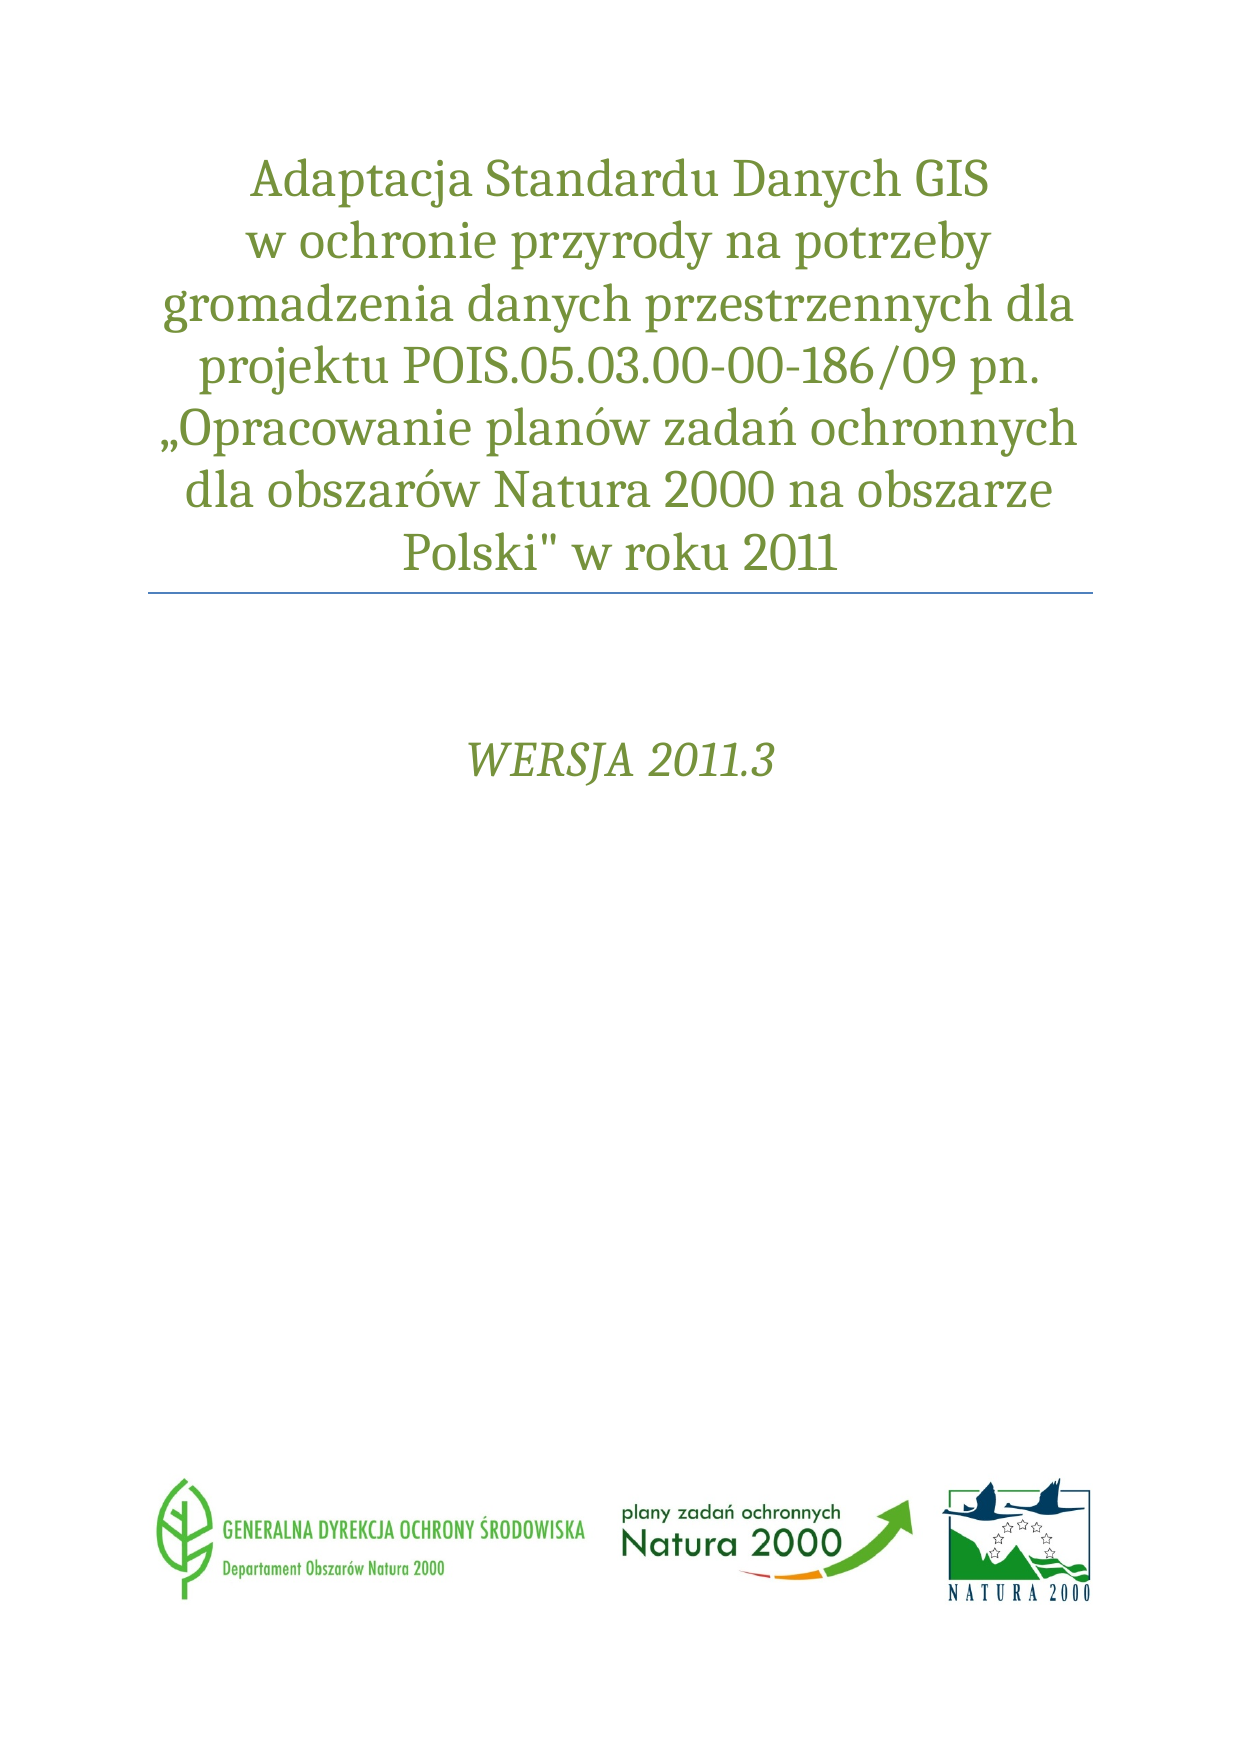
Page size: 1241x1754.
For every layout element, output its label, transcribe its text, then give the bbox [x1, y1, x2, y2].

subtitle WERSJA 2011.3 [148, 731, 1093, 789]
picture [147, 1473, 1093, 1607]
title Adaptacja Standardu Danych GIS w ochronie przyrody na potrzeby gromadzenia danych przestrzennych dla projektu POIS.05.03.00-00-186/09 pn. „Opracowanie planów zadań ochronnych dla obszarów Natura 2000 na obszarze Polski" w roku 2011 [148, 148, 1093, 592]
